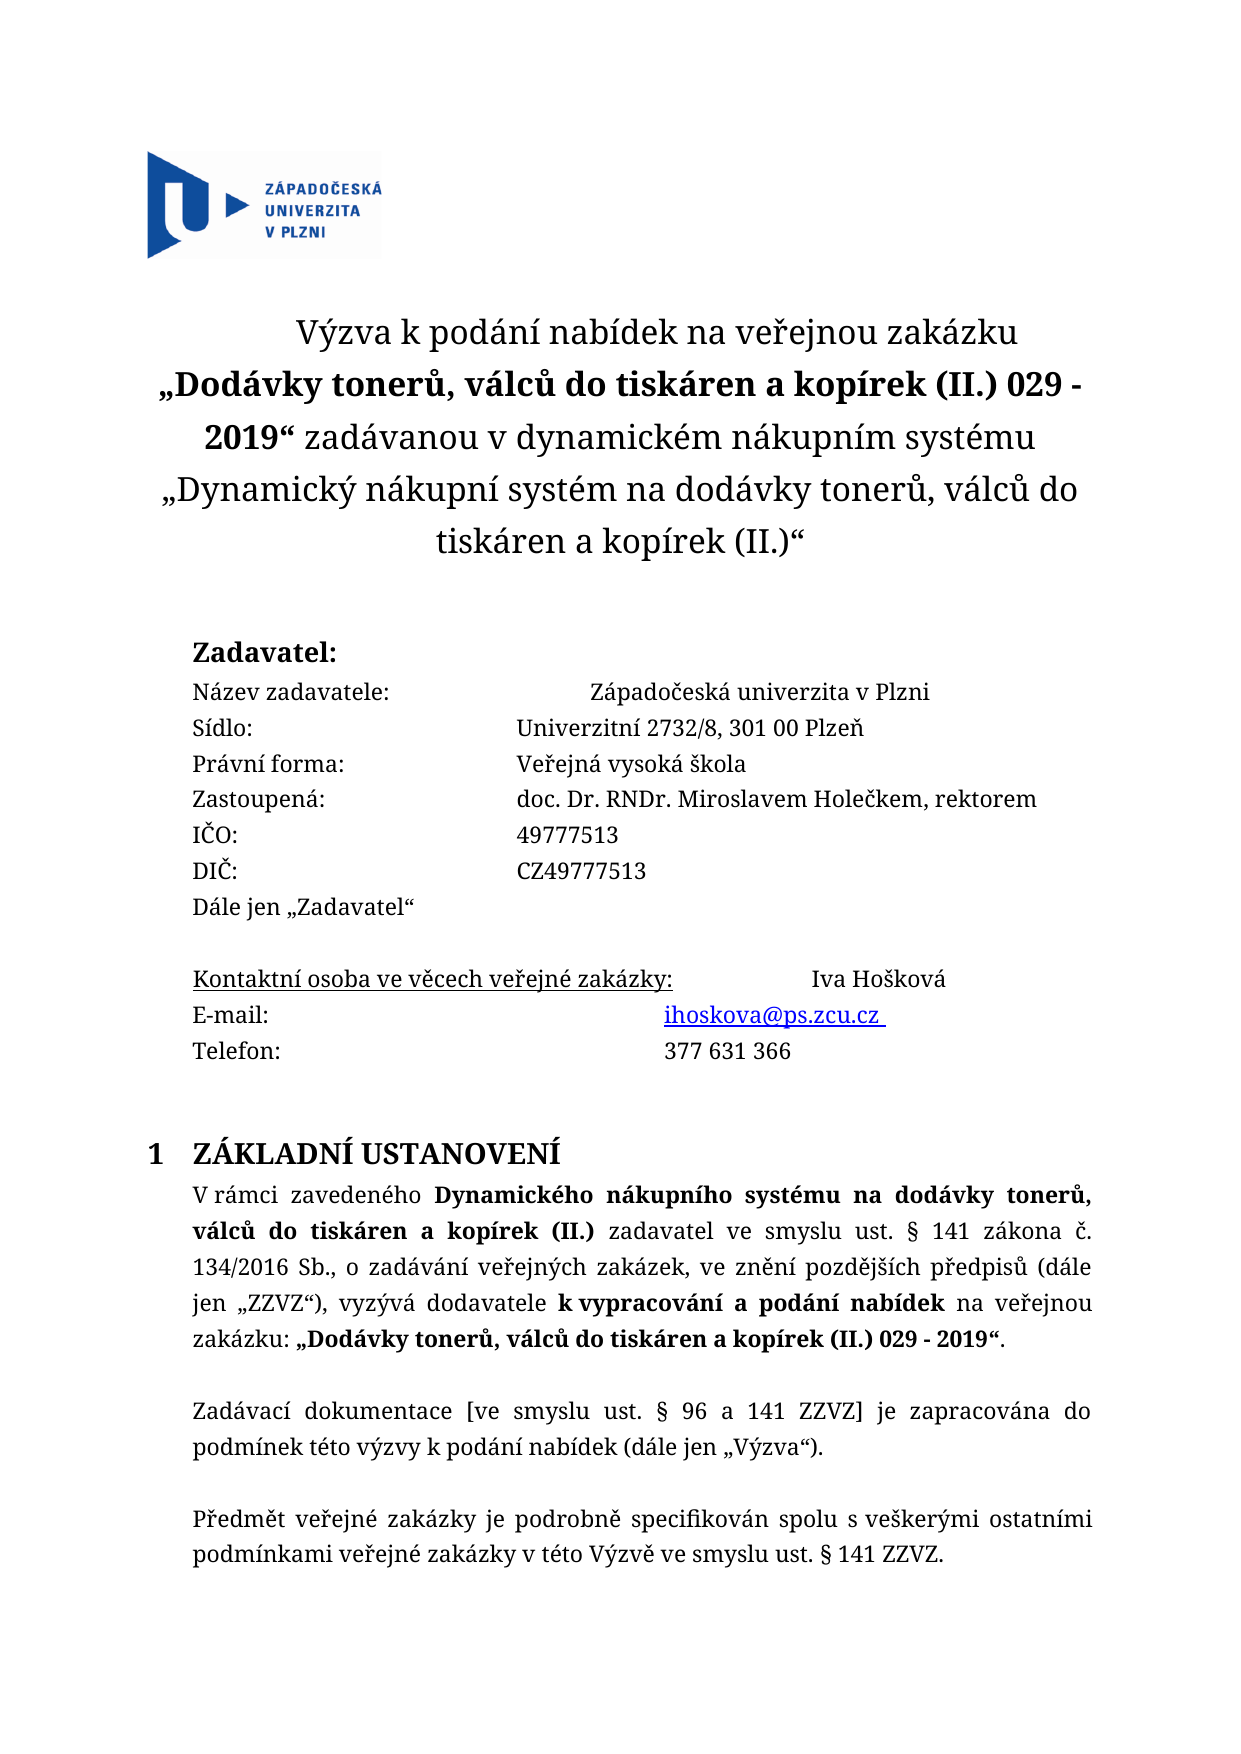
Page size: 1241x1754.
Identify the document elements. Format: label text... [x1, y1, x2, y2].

text Zadavatel: [192, 633, 1093, 670]
text Název zadavatele: Západočeská univerzita v Plzni [148, 676, 1093, 707]
text Výzva k podání nabídek na veřejnou zakázku „Dodávky tonerů, válců do tiskáren a kopírek (II.) 029 - 2019“ zadávanou v dynamickém nákupním systému „Dynamický nákupní systém na dodávky tonerů, válců do tiskáren a kopírek (II.)“ [148, 309, 1093, 563]
picture [147, 151, 382, 259]
text Zadávací dokumentace [ve smyslu ust. § 96 a 141 ZZVZ] je zapracována do podmínek této výzvy k podání nabídek (dále jen „Výzva“). [192, 1395, 1093, 1462]
subtitle ZÁKLADNÍ USTANOVENÍ [148, 1133, 1093, 1173]
text Sídlo: Univerzitní 2732/8, 301 00 Plzeň [148, 712, 1093, 743]
text IČO: 49777513 [148, 819, 1093, 851]
text Zastoupená: doc. Dr. RNDr. Miroslavem Holečkem, rektorem [192, 783, 1093, 815]
text V rámci zavedeného Dynamického nákupního systému na dodávky tonerů, válců do tiskáren a kopírek (II.) zadavatel ve smyslu ust. § 141 zákona č. 134/2016 Sb., o zadávání veřejných zakázek, ve znění pozdějších předpisů (dále jen „ZZVZ“), vyzývá dodavatele k vypracování a podání nabídek na veřejnou zakázku: „Dodávky tonerů, válců do tiskáren a kopírek (II.) 029 - 2019“. [192, 1179, 1093, 1354]
text Kontaktní osoba ve věcech veřejné zakázky: Iva Hošková [148, 963, 1093, 994]
text DIČ: CZ49777513 [148, 855, 1093, 887]
text Telefon: 377 631 366 [148, 1035, 1093, 1066]
text Dále jen „Zadavatel“ [148, 891, 1093, 922]
text Právní forma: Veřejná vysoká škola [148, 747, 1093, 779]
text Předmět veřejné zakázky je podrobně specifikován spolu s veškerými ostatními podmínkami veřejné zakázky v této Výzvě ve smyslu ust. § 141 ZZVZ. [192, 1502, 1093, 1570]
text E-mail: ihoskova@ps.zcu.cz [148, 999, 1093, 1030]
